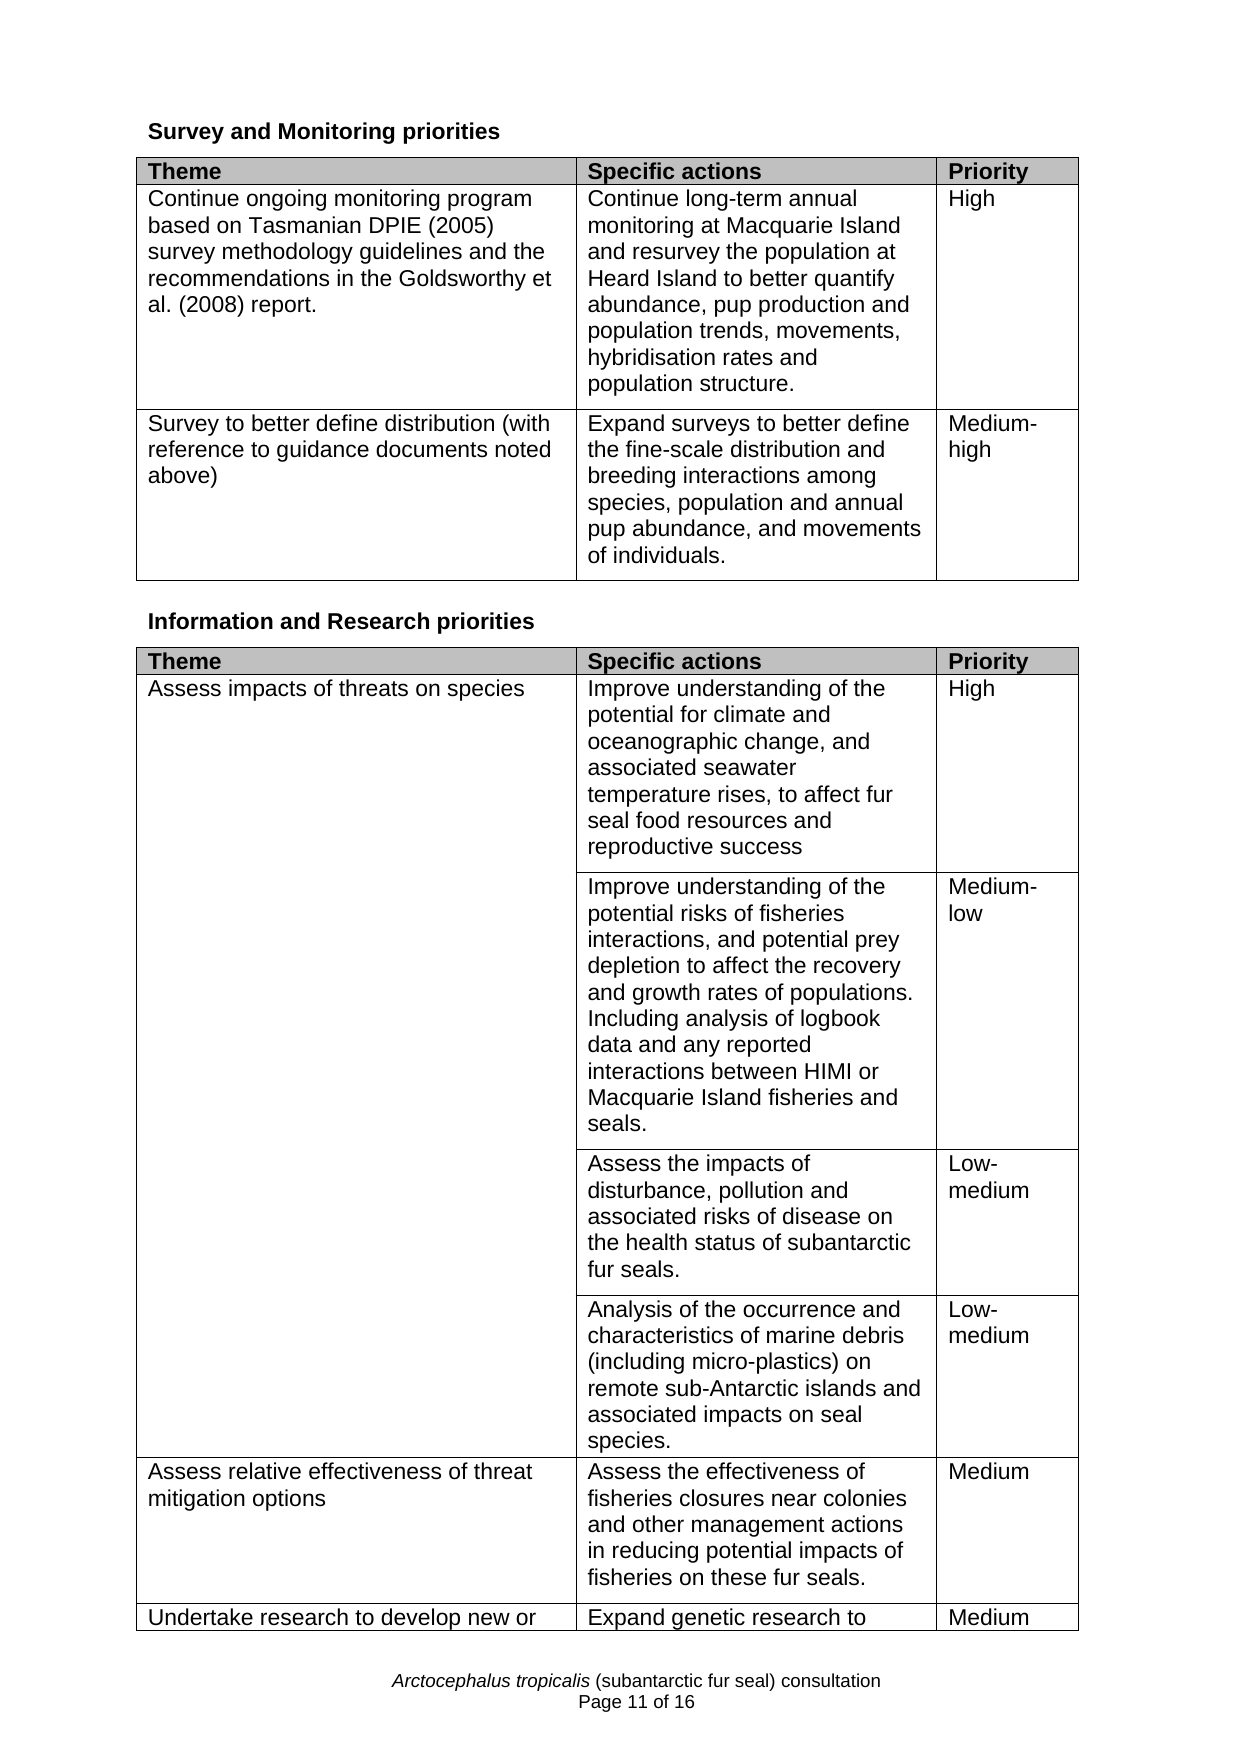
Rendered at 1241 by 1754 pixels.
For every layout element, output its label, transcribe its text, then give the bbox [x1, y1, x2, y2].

table_cell Assess relative effectiveness of threat mitigation options [137, 1458, 576, 1603]
table_cell Low-medium [937, 1296, 1078, 1457]
table_cell Improve understanding of the potential for climate and oceanographic change, and associated seawater temperature rises, to affect fur seal food resources and reproductive success [577, 675, 936, 872]
table_cell Expand surveys to better define the fine-scale distribution and breeding interactions among species, population and annual pup abundance, and movements of individuals. [577, 410, 936, 580]
table_cell Medium-high [937, 410, 1078, 580]
table_cell Assess the impacts of disturbance, pollution and associated risks of disease on the health status of subantarctic fur seals. [577, 1150, 936, 1294]
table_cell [137, 1604, 576, 1630]
table_cell Medium [937, 1458, 1078, 1603]
table_cell Medium-low [937, 873, 1078, 1149]
text Information and Research priorities [148, 608, 1125, 634]
table_cell High [937, 675, 1078, 872]
table_cell Assess impacts of threats on species [137, 675, 576, 1457]
table_cell Medium [937, 1604, 1078, 1630]
text Survey and Monitoring priorities [148, 118, 1125, 144]
table_cell Low-medium [937, 1150, 1078, 1294]
table_cell Continue long-term annual monitoring at Macquarie Island and resurvey the population at Heard Island to better quantify abundance, pup production and population trends, movements, hybridisation rates and population structure. [577, 185, 936, 409]
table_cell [577, 1604, 936, 1630]
table_header Priority [937, 648, 1078, 674]
table_cell Improve understanding of the potential risks of fisheries interactions, and potential prey depletion to affect the recovery and growth rates of populations. Including analysis of logbook data and any reported interactions between HIMI or Macquarie Island fisheries and seals. [577, 873, 936, 1149]
table_cell Continue ongoing monitoring program based on Tasmanian DPIE (2005) survey methodology guidelines and the recommendations in the Goldsworthy et al. (2008) report. [137, 185, 576, 409]
table_header Specific actions [577, 158, 936, 184]
table_header Theme [137, 158, 576, 184]
table_cell Survey to better define distribution (with reference to guidance documents noted above) [137, 410, 576, 580]
table_header Specific actions [577, 648, 936, 674]
table_cell High [937, 185, 1078, 409]
table_cell Analysis of the occurrence and characteristics of marine debris (including micro-plastics) on remote sub-Antarctic islands and associated impacts on seal species. [577, 1296, 936, 1457]
table_header Priority [937, 158, 1078, 184]
table_header Theme [137, 648, 576, 674]
table_cell Assess the effectiveness of fisheries closures near colonies and other management actions in reducing potential impacts of fisheries on these fur seals. [577, 1458, 936, 1603]
